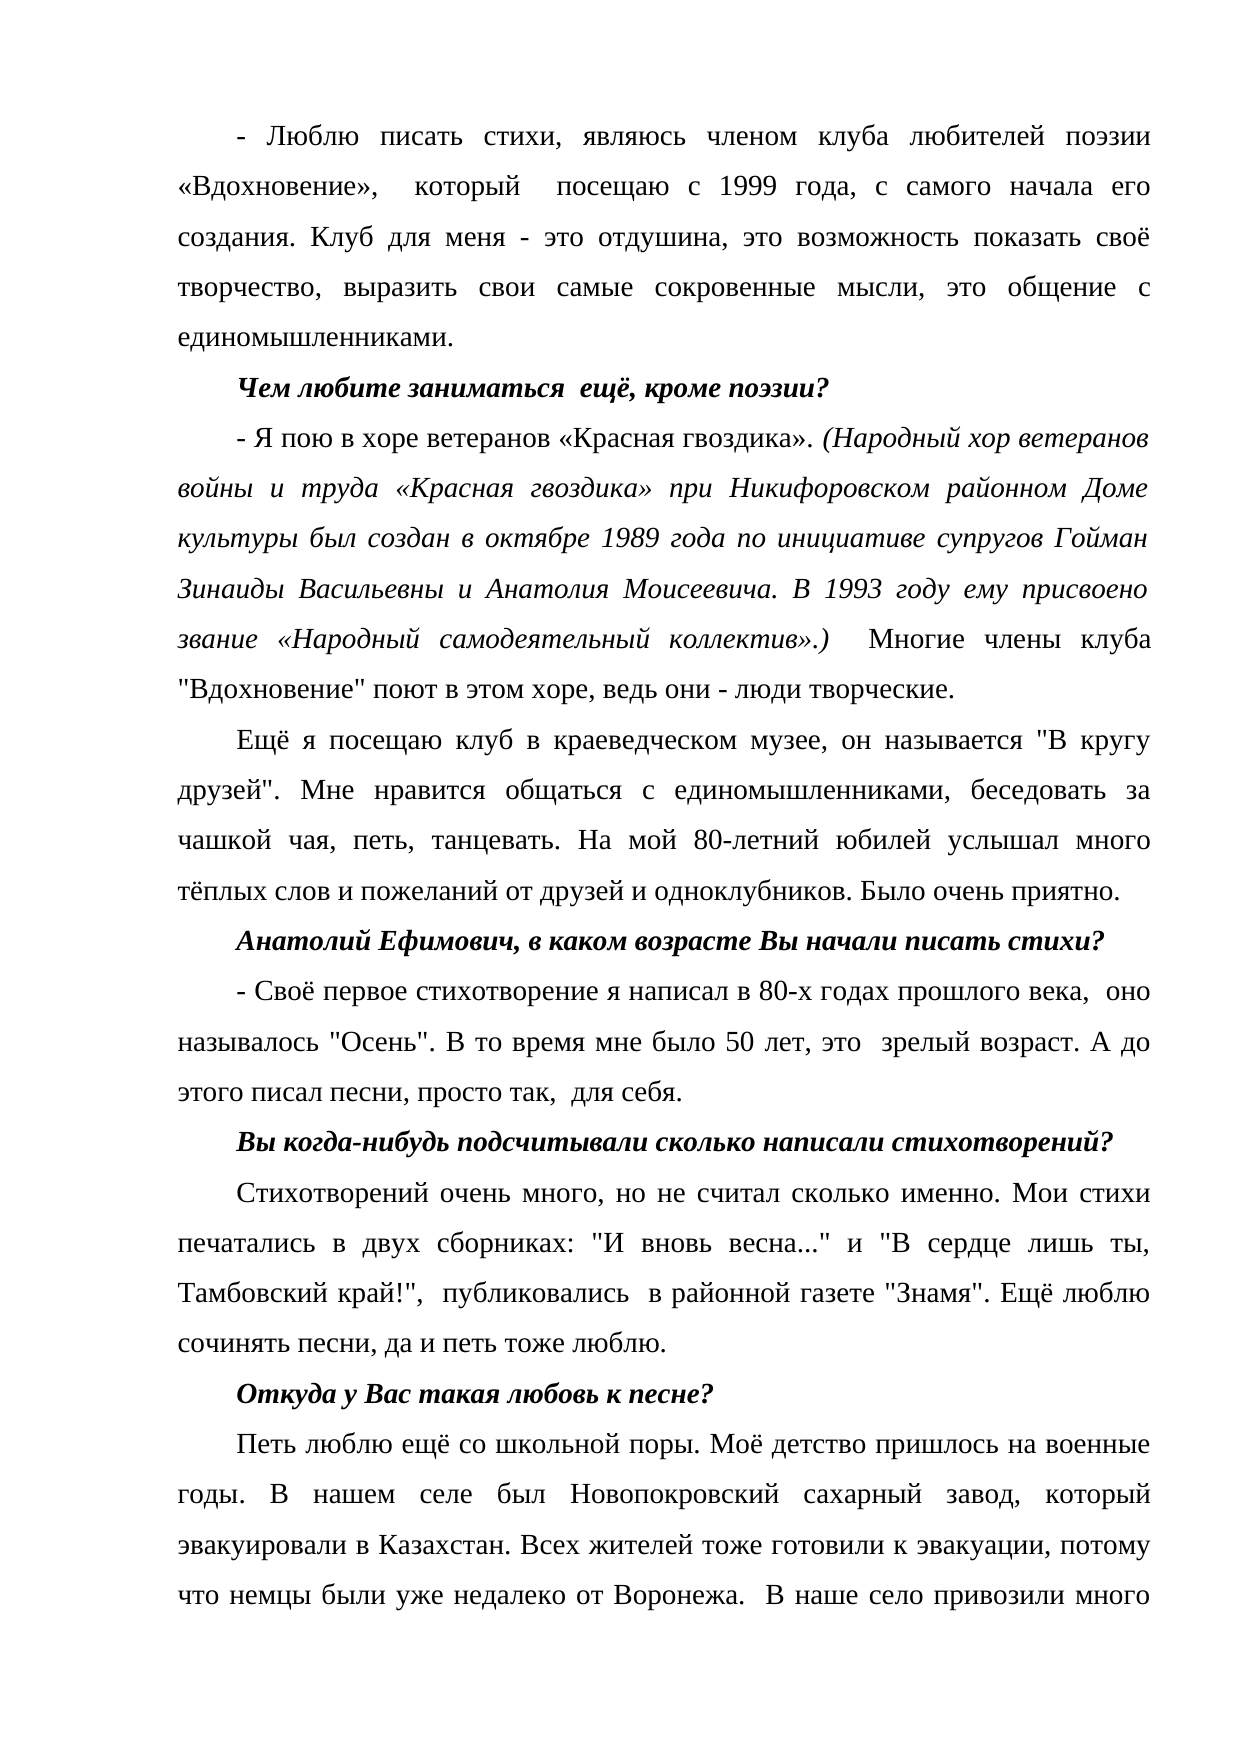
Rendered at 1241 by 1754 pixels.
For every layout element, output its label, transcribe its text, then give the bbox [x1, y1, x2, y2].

text Анатолий Ефимович, в каком возрасте Вы начали писать стихи? [177, 923, 1152, 957]
text - Люблю писать стихи, являюсь членом клуба любителей поэзии «Вдохновение», который посещаю с 1999 года, с самого начала его создания. Клуб для меня - это отдушина, это возможность показать своё творчество, выразить свои самые сокровенные мысли, это общение с единомышленниками. [177, 118, 1152, 353]
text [177, 1426, 1152, 1611]
text Откуда у Вас такая любовь к песне? [177, 1376, 1152, 1409]
text - Своё первое стихотворение я написал в 80-х годах прошлого века, оно называлось "Осень". В то время мне было 50 лет, это зрелый возраст. А до этого писал песни, просто так, для себя. [177, 973, 1152, 1108]
text - Я пою в хоре ветеранов «Красная гвоздика». (Народный хор ветеранов войны и труда «Красная гвоздика» при Никифоровском районном Доме культуры был создан в октябре 1989 года по инициативе супругов Гойман Зинаиды Васильевны и Анатолия Моисеевича. В 1993 году ему присвоено звание «Народный самодеятельный коллектив».) Многие члены клуба "Вдохновение" поют в этом хоре, ведь они - люди творческие. [177, 420, 1152, 705]
text Чем любите заниматься ещё, кроме поэзии? [177, 370, 1152, 403]
text Стихотворений очень много, но не считал сколько именно. Мои стихи печатались в двух сборниках: "И вновь весна..." и "В сердце лишь ты, Тамбовский край!", публиковались в районной газете "Знамя". Ещё люблю сочинять песни, да и петь тоже люблю. [177, 1175, 1152, 1359]
text Ещё я посещаю клуб в краеведческом музее, он называется "В кругу друзей". Мне нравится общаться с единомышленниками, беседовать за чашкой чая, петь, танцевать. На мой 80-летний юбилей услышал много тёплых слов и пожеланий от друзей и одноклубников. Было очень приятно. [177, 722, 1152, 906]
text Вы когда-нибудь подсчитывали сколько написали стихотворений? [177, 1124, 1152, 1158]
